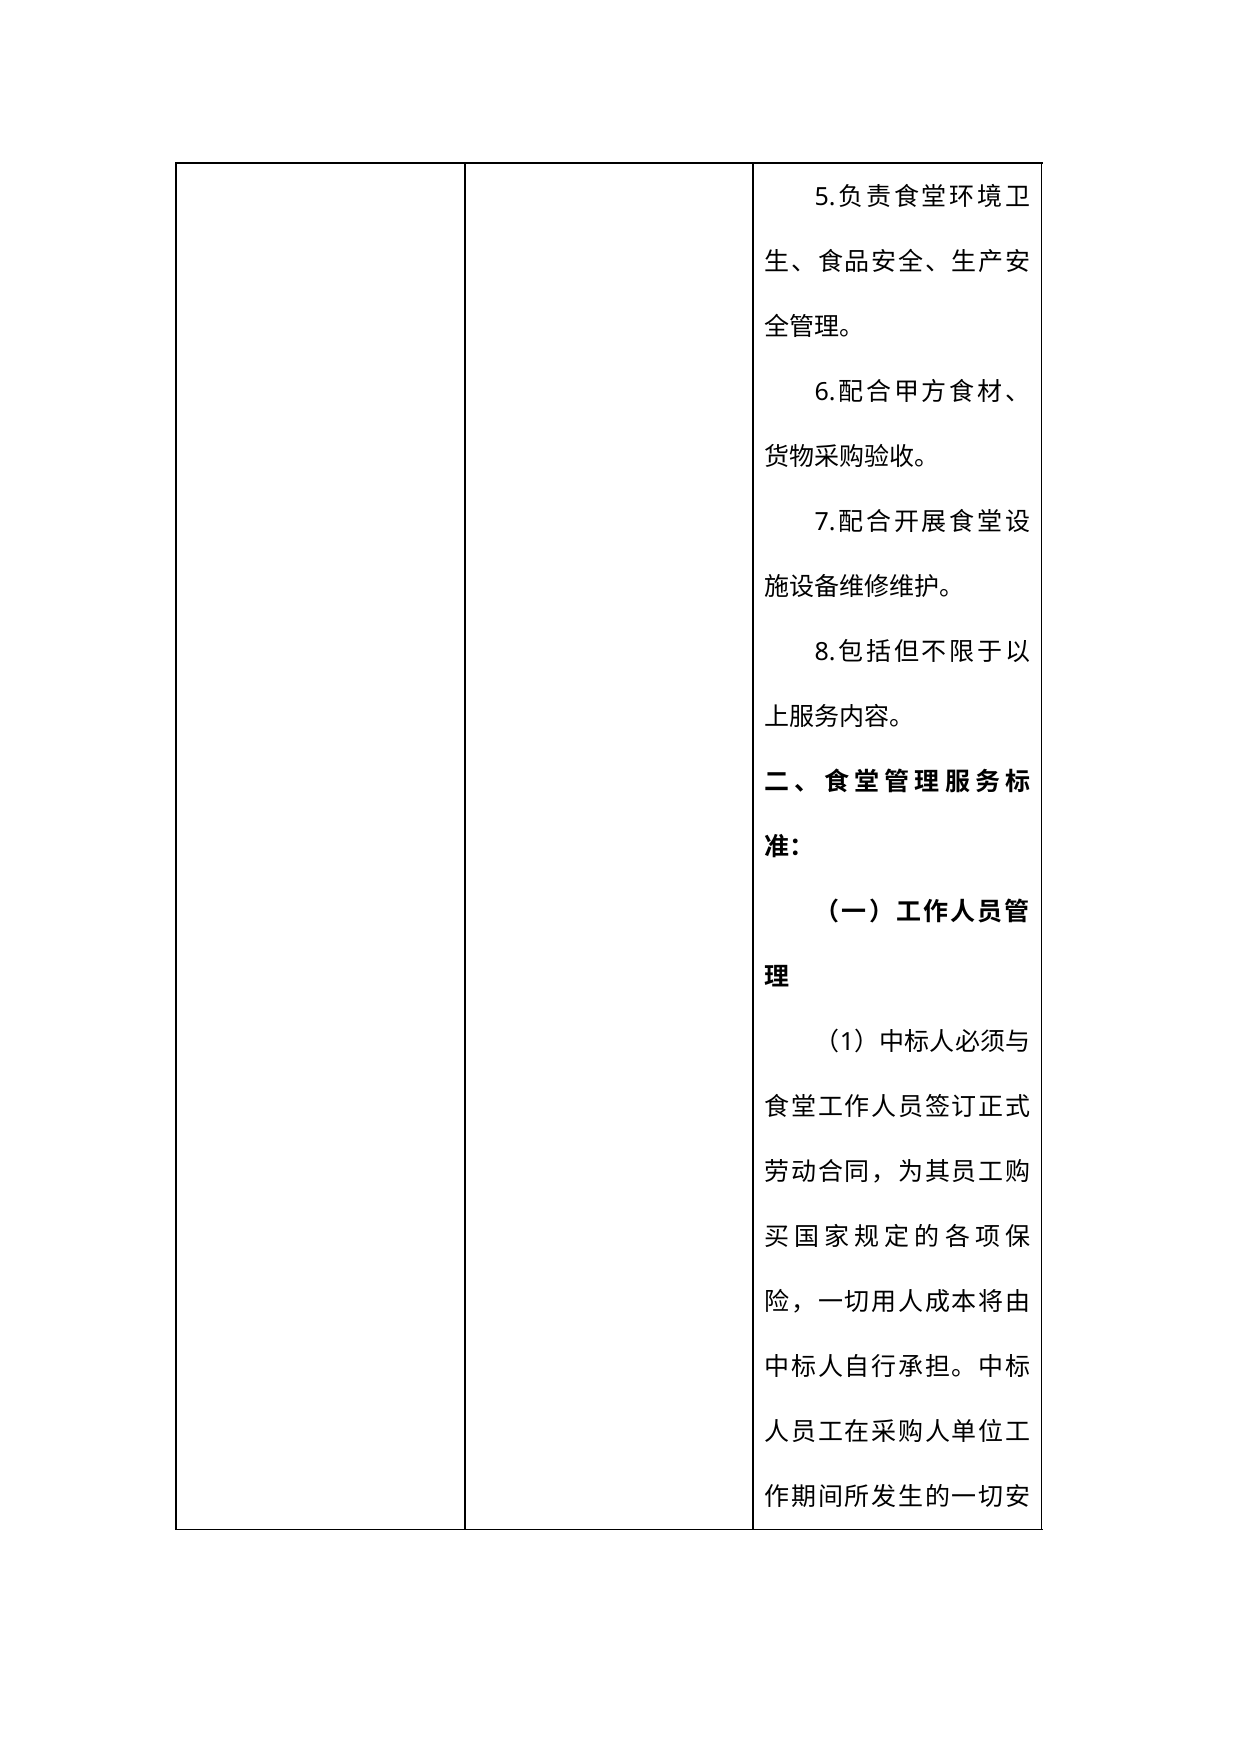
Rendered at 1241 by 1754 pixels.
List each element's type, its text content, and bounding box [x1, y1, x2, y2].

table_cell [466, 164, 752, 1528]
table_cell 1 [177, 164, 464, 1528]
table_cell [754, 164, 1041, 1528]
